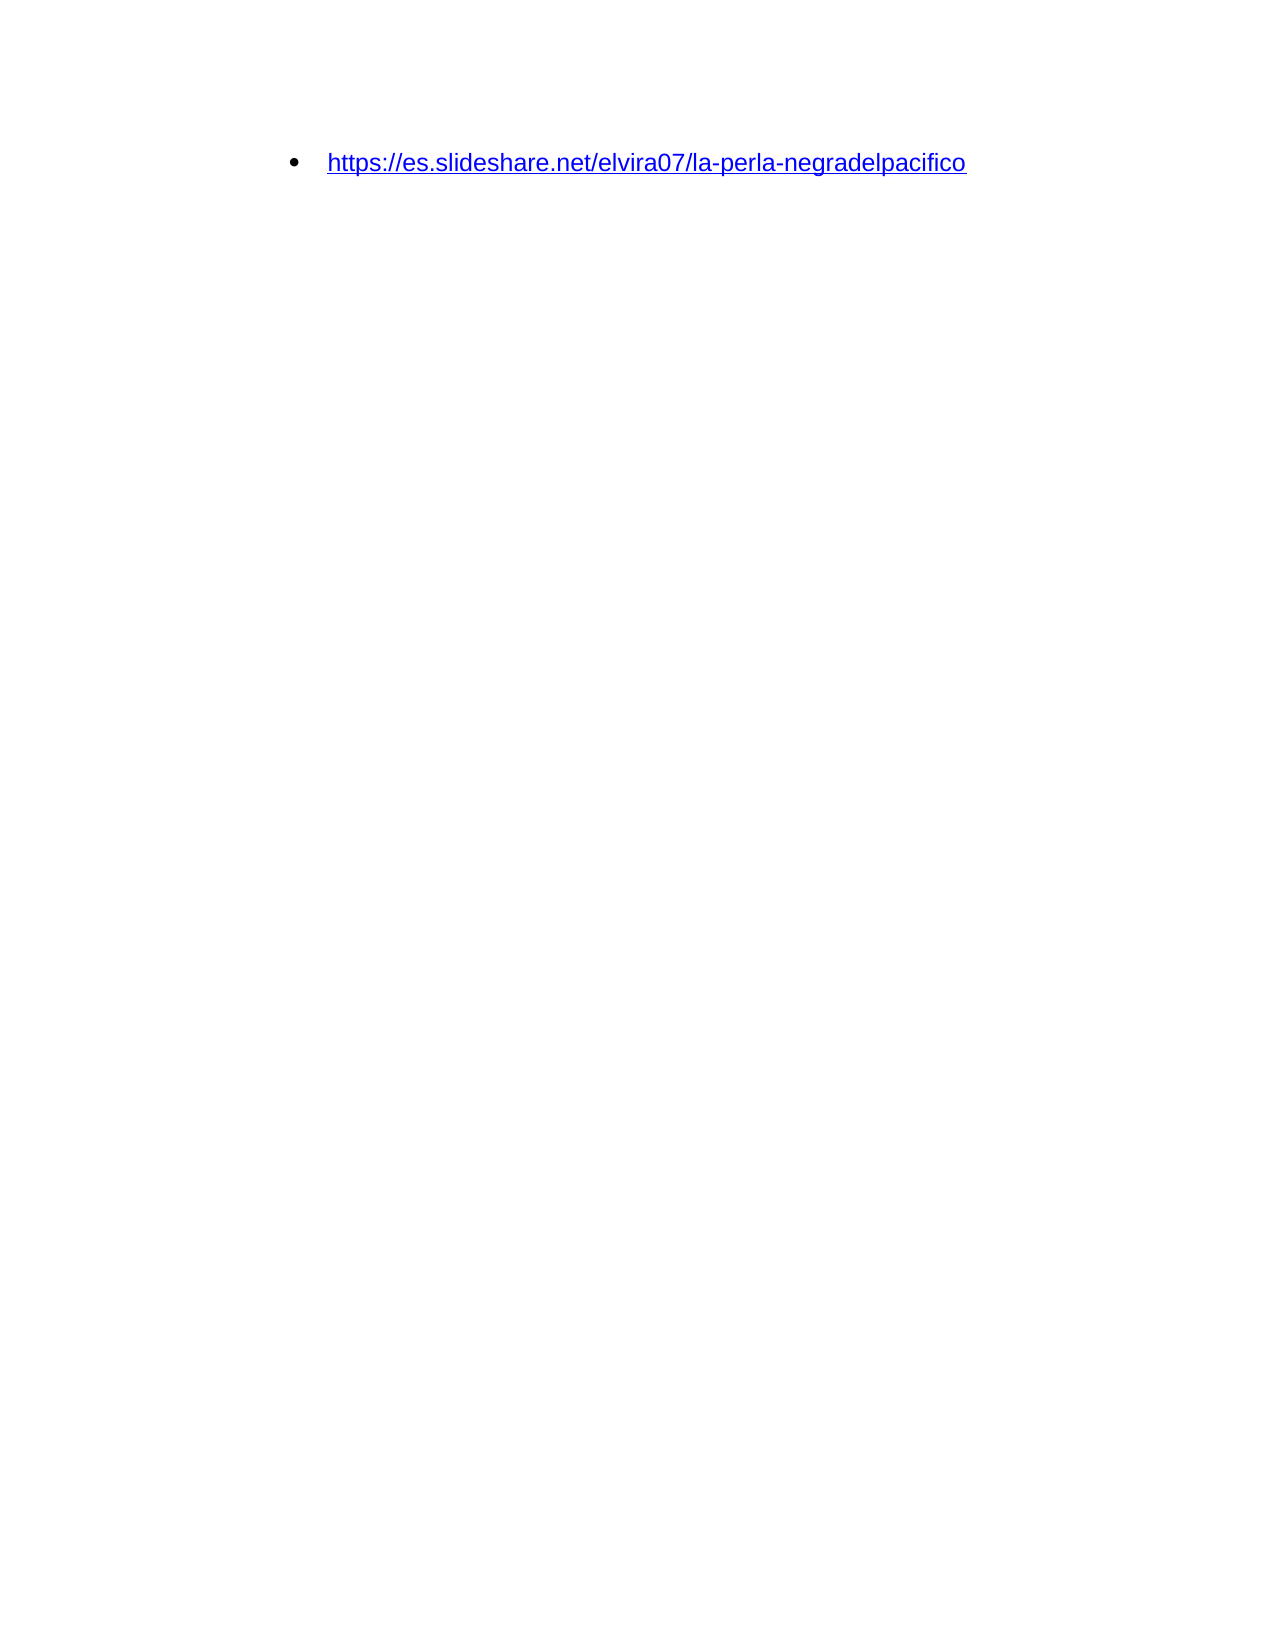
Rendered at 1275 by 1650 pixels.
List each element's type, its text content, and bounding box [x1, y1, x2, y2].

list https://es.slideshare.net/elvira07/la-perla-negradelpacifico [290, 148, 1098, 176]
